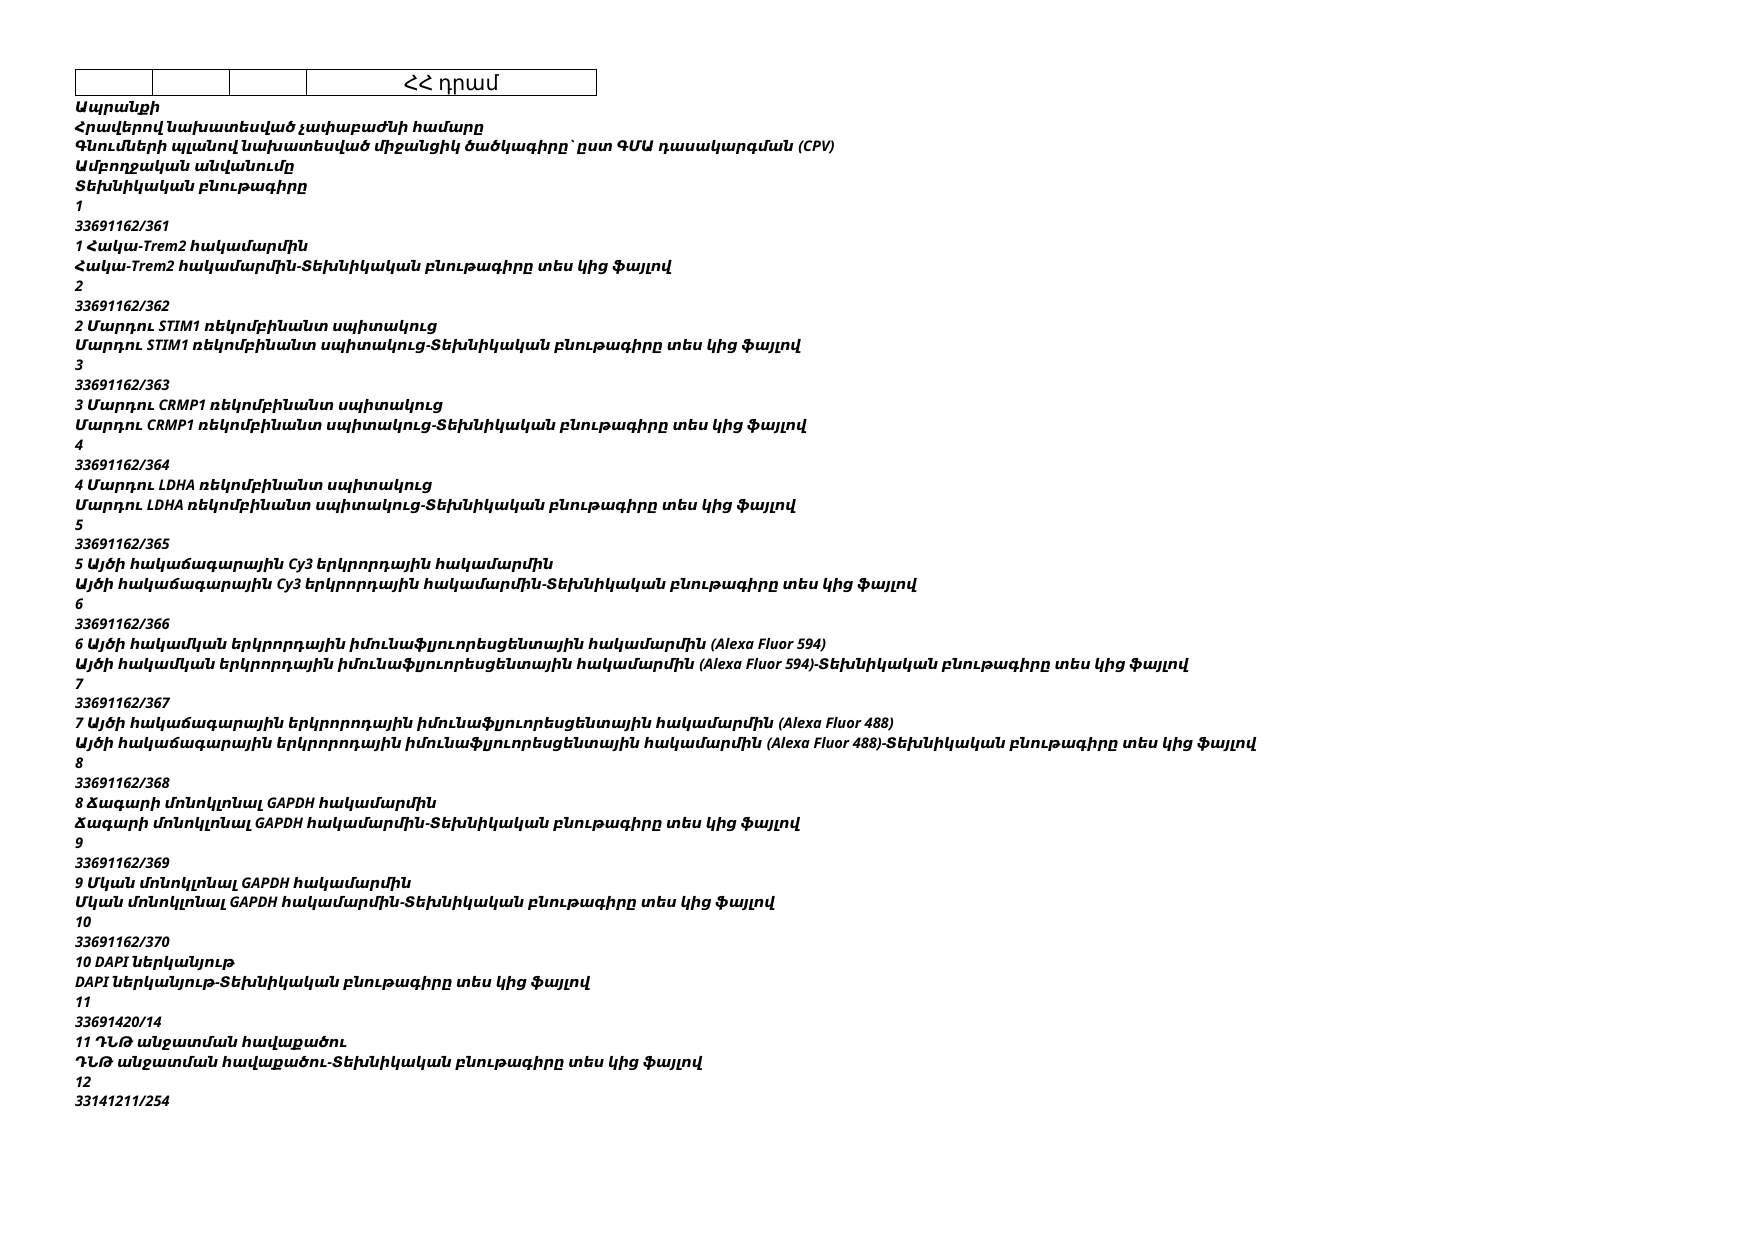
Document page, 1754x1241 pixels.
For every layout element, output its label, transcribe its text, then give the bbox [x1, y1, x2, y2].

text ՀՀ դրամ [317, 70, 585, 95]
